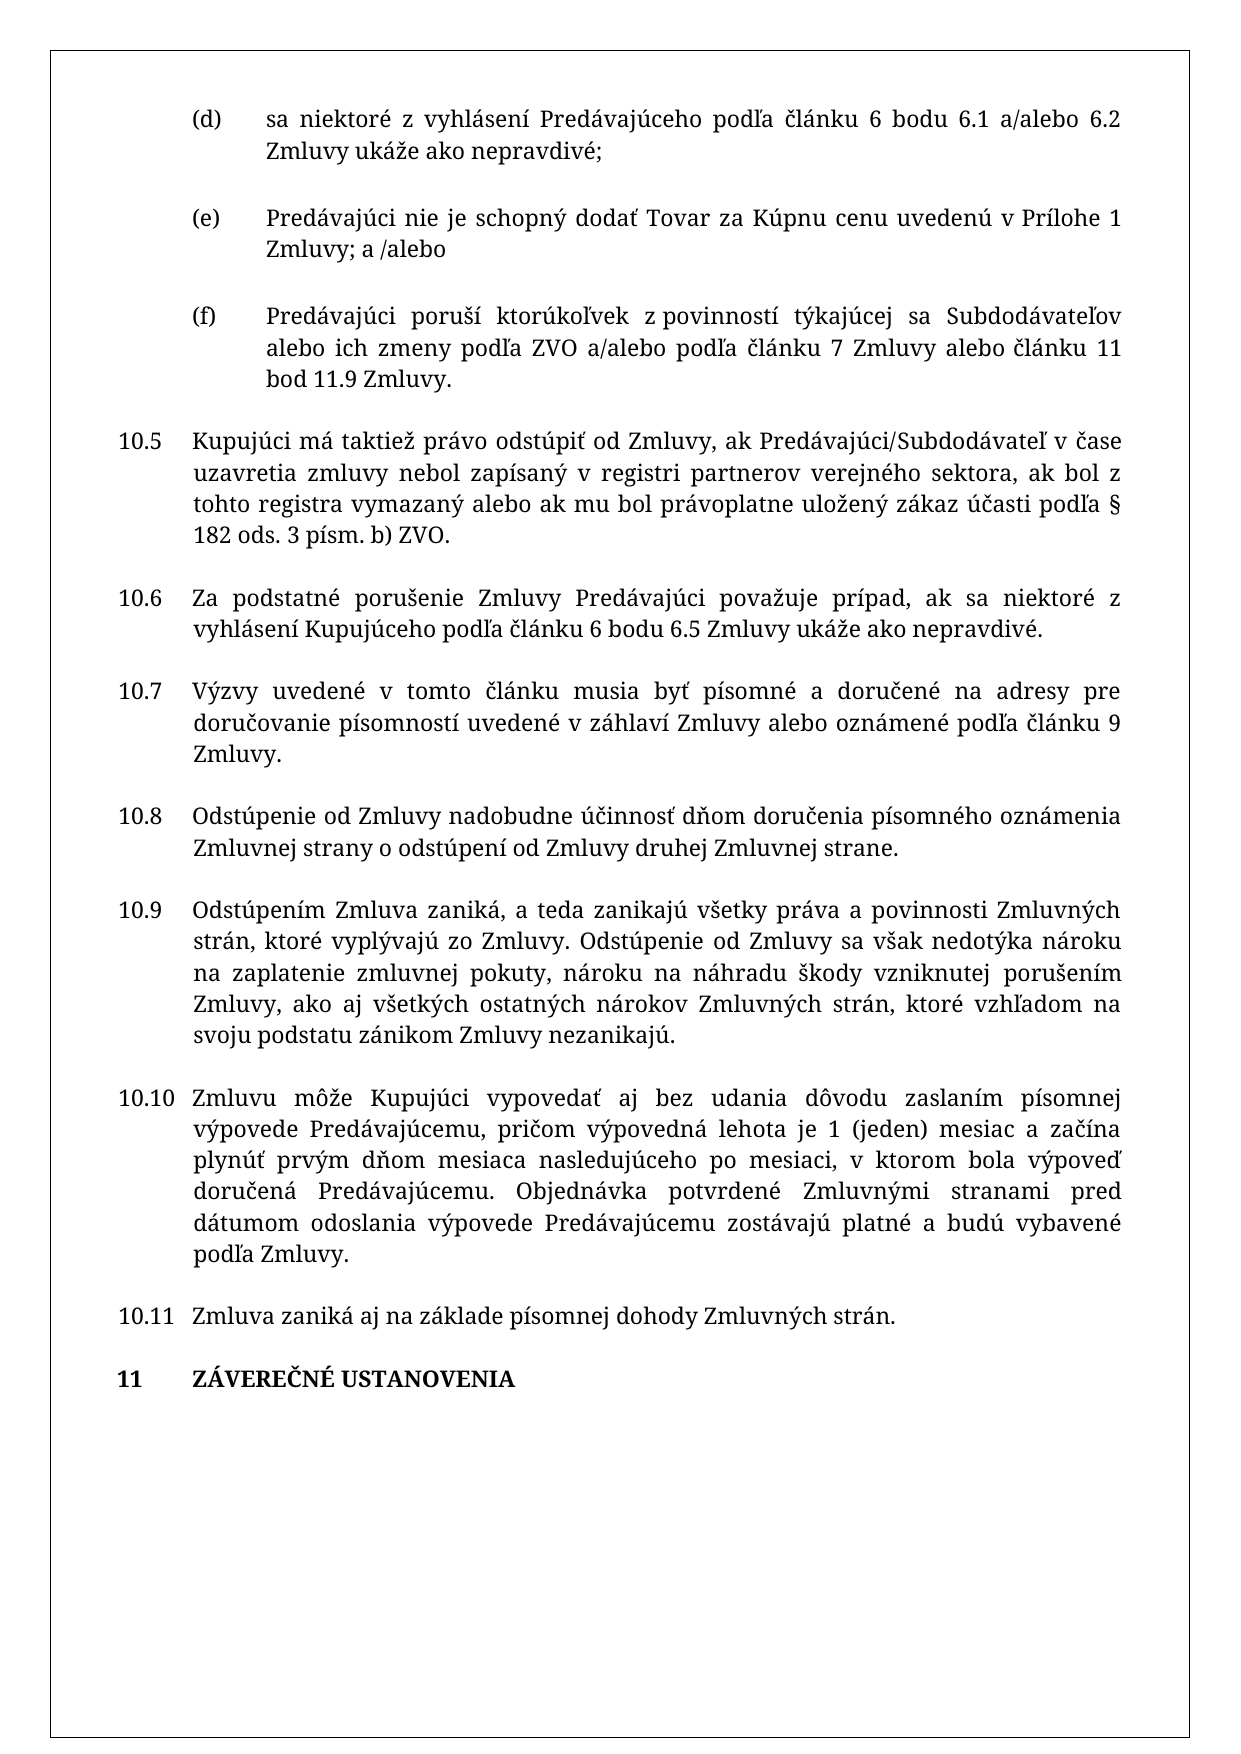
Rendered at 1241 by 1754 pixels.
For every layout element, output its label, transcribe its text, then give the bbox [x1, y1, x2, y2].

list ZÁVEREČNÉ USTANOVENIA [117, 1363, 1122, 1394]
list Zmluva zaniká aj na základe písomnej dohody Zmluvných strán. [118, 1300, 1122, 1331]
list Kupujúci má taktiež právo odstúpiť od Zmluvy, ak Predávajúci/Subdodávateľ v čase uzavretia zmluvy nebol zapísaný v registri partnerov verejného sektora, ak bol z tohto registra vymazaný alebo ak mu bol právoplatne uložený zákaz účasti podľa § 182 ods. 3 písm. b) ZVO. [118, 425, 1122, 550]
list Za podstatné porušenie Zmluvy Predávajúci považuje prípad, ak sa niektoré z vyhlásení Kupujúceho podľa článku 6 bodu 6.5 Zmluvy ukáže ako nepravdivé. [118, 581, 1122, 644]
list sa niektoré z vyhlásení Predávajúceho podľa článku 6 bodu 6.1 a/alebo 6.2 Zmluvy ukáže ako nepravdivé; [192, 103, 1122, 166]
list Predávajúci nie je schopný dodať Tovar za Kúpnu cenu uvedenú v Prílohe 1 Zmluvy; a /alebo [192, 202, 1122, 264]
list Zmluvu môže Kupujúci vypovedať aj bez udania dôvodu zaslaním písomnej výpovede Predávajúcemu, pričom výpovedná lehota je 1 (jeden) mesiac a začína plynúť prvým dňom mesiaca nasledujúceho po mesiaci, v ktorom bola výpoveď doručená Predávajúcemu. Objednávka potvrdené Zmluvnými stranami pred dátumom odoslania výpovede Predávajúcemu zostávajú platné a budú vybavené podľa Zmluvy. [118, 1081, 1122, 1269]
list Výzvy uvedené v tomto článku musia byť písomné a doručené na adresy pre doručovanie písomností uvedené v záhlaví Zmluvy alebo oznámené podľa článku 9 Zmluvy. [118, 675, 1122, 769]
list Odstúpenie od Zmluvy nadobudne účinnosť dňom doručenia písomného oznámenia Zmluvnej strany o odstúpení od Zmluvy druhej Zmluvnej strane. [118, 800, 1122, 863]
list Predávajúci poruší ktorúkoľvek z povinností týkajúcej sa Subdodávateľov alebo ich zmeny podľa ZVO a/alebo podľa článku 7 Zmluvy alebo článku 11 bod 11.9 Zmluvy. [192, 300, 1122, 394]
list Odstúpením Zmluva zaniká, a teda zanikajú všetky práva a povinnosti Zmluvných strán, ktoré vyplývajú zo Zmluvy. Odstúpenie od Zmluvy sa však nedotýka nároku na zaplatenie zmluvnej pokuty, nároku na náhradu škody vzniknutej porušením Zmluvy, ako aj všetkých ostatných nárokov Zmluvných strán, ktoré vzhľadom na svoju podstatu zánikom Zmluvy nezanikajú. [118, 894, 1122, 1050]
